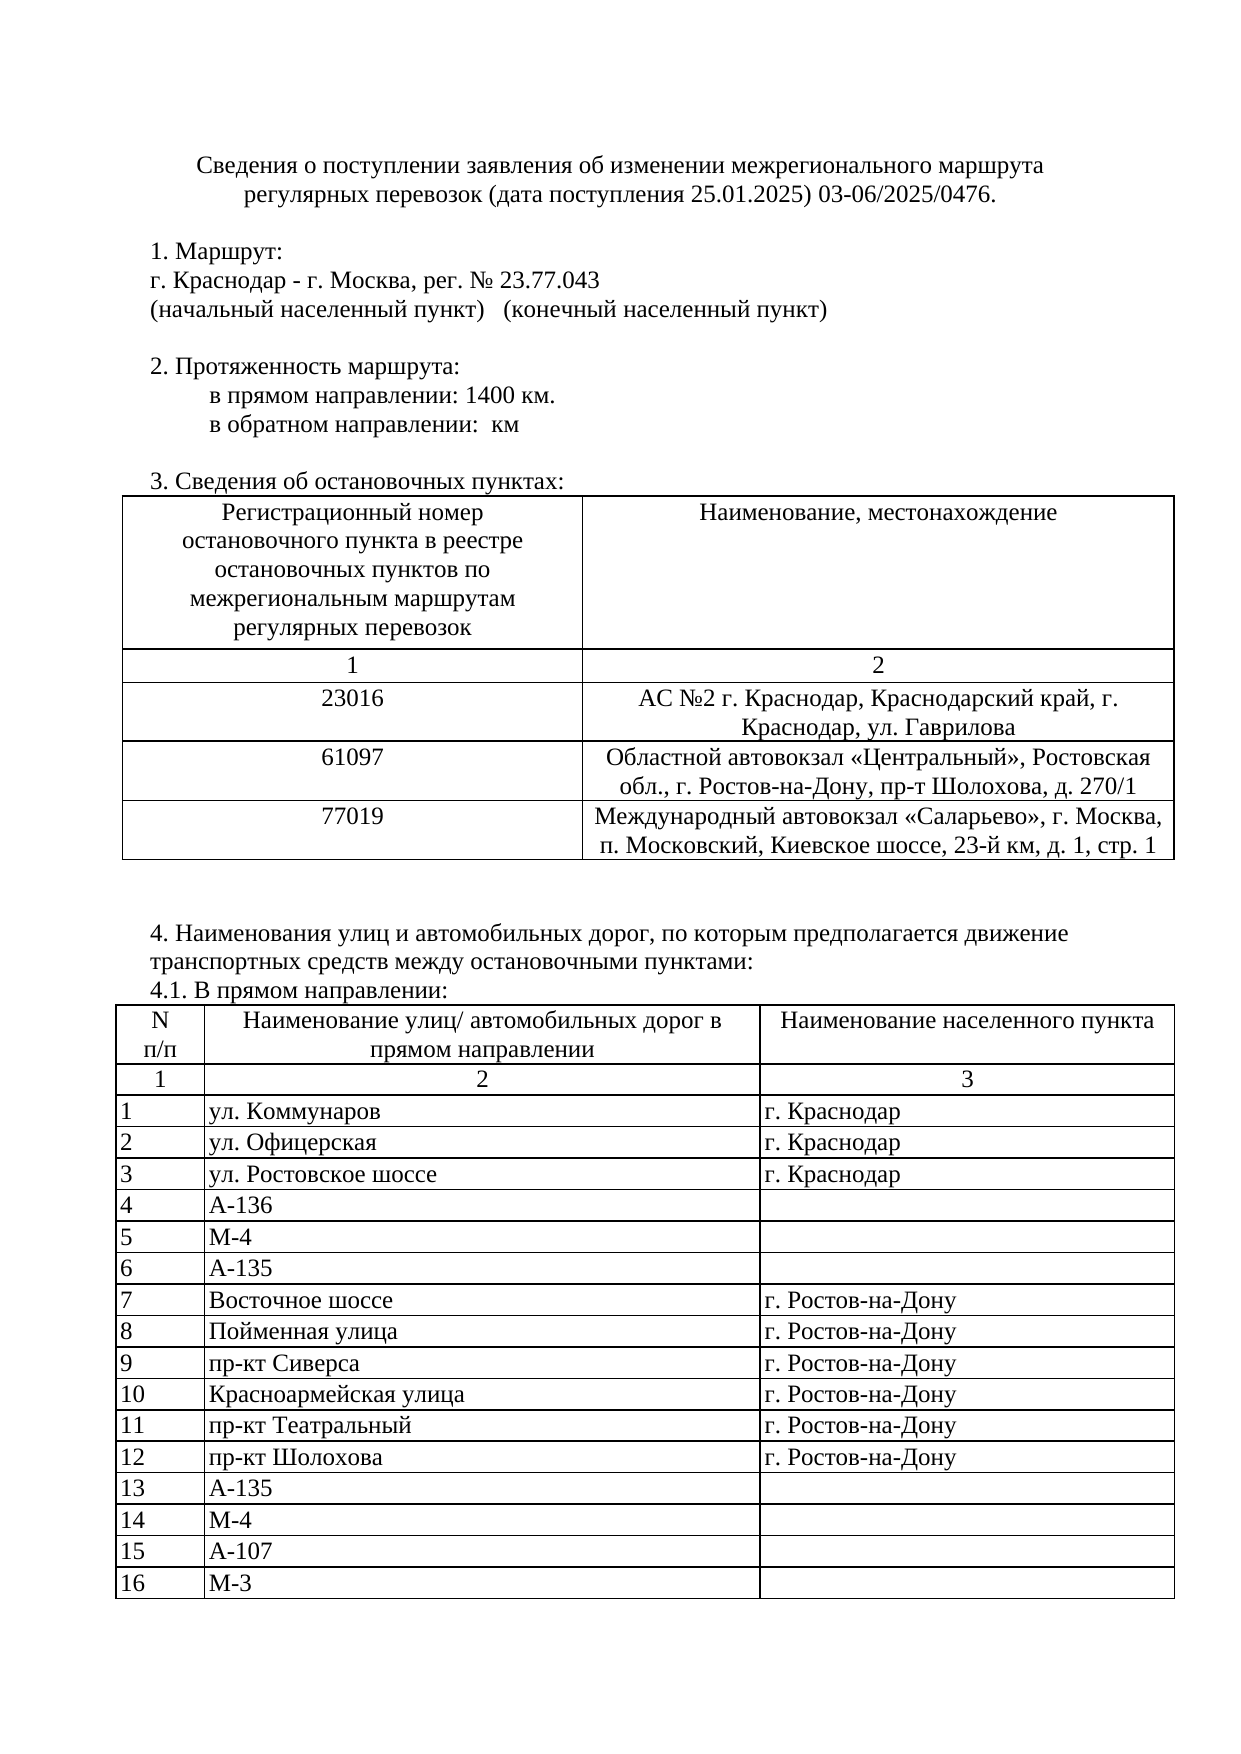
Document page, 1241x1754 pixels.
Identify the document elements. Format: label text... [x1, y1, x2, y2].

table_cell 14 [117, 1505, 204, 1535]
table_cell 4 [117, 1190, 204, 1220]
table_header Наименование улиц/ автомобильных дорог в прямом направлении [205, 1006, 759, 1063]
text 1. Маршрут: [150, 236, 1090, 265]
table_cell 61097 [123, 742, 582, 799]
table_cell Восточное шоссе [205, 1285, 759, 1314]
table_cell Международный автовокзал «Саларьево», г. Москва, п. Московский, Киевское шоссе, 23-й км, д. 1, стр. 1 [583, 801, 1173, 858]
table_cell АС №2 г. Краснодар, Краснодарский край, г. Краснодар, ул. Гаврилова [583, 683, 1173, 740]
table_cell [761, 1473, 1174, 1503]
text (начальный населенный пункт) (конечный населенный пункт) [150, 294, 1090, 322]
table_cell А-135 [205, 1473, 759, 1503]
table_cell [761, 1536, 1174, 1566]
table_cell пр-кт Шолохова [205, 1442, 759, 1472]
table_cell Областной автовокзал «Центральный», Ростовская обл., г. Ростов-на-Дону, пр-т Шолохова, д. 270/1 [583, 742, 1173, 799]
table_cell ул. Ростовское шоссе [205, 1159, 759, 1189]
table_cell 16 [117, 1568, 204, 1598]
table_cell 2 [205, 1065, 759, 1094]
table_cell ул. Офицерская [205, 1127, 759, 1157]
text 4. Наименования улиц и автомобильных дорог, по которым предполагается движение транспортных средств между остановочными пунктами: [150, 918, 1090, 975]
table_cell 23016 [123, 683, 582, 740]
table_cell г. Краснодар [761, 1159, 1174, 1189]
table_cell А-136 [205, 1190, 759, 1220]
table_cell А-107 [205, 1536, 759, 1566]
table_cell г. Ростов-на-Дону [761, 1316, 1174, 1346]
table_cell [761, 1253, 1174, 1283]
table_cell пр-кт Сиверса [205, 1348, 759, 1377]
table_cell 1 [117, 1096, 204, 1126]
table_cell [761, 1190, 1174, 1220]
text 2. Протяженность маршрута: [150, 351, 1090, 380]
text Сведения о поступлении заявления об изменении межрегионального маршрута регулярных перевозок (дата поступления 25.01.2025) 03-06/2025/0476. [150, 150, 1090, 207]
table_cell 1 [117, 1065, 204, 1094]
text 3. Сведения об остановочных пунктах: [150, 466, 1090, 495]
table_cell ул. Коммунаров [205, 1096, 759, 1126]
text 4.1. В прямом направлении: [150, 975, 1090, 1004]
table_cell 7 [117, 1285, 204, 1314]
table_cell М-4 [205, 1505, 759, 1535]
table_cell 15 [117, 1536, 204, 1566]
table_cell 12 [117, 1442, 204, 1472]
text в прямом направлении: 1400 км. [150, 380, 1090, 409]
table_cell 3 [761, 1065, 1174, 1094]
text в обратном направлении: км [150, 409, 1090, 437]
table_cell г. Краснодар [761, 1127, 1174, 1157]
table_header N п/п [117, 1006, 204, 1063]
table_cell г. Ростов-на-Дону [761, 1442, 1174, 1472]
table_cell Пойменная улица [205, 1316, 759, 1346]
table_cell [761, 1222, 1174, 1252]
table_cell 9 [117, 1348, 204, 1377]
table_cell 3 [117, 1159, 204, 1189]
text г. Краснодар - г. Москва, рег. № 23.77.043 [150, 265, 1090, 294]
table_header Регистрационный номер остановочного пункта в реестре остановочных пунктов по межрегиональным маршрутам регулярных перевозок [123, 497, 582, 648]
table_header Наименование населенного пункта [761, 1006, 1174, 1063]
table_cell [761, 1568, 1174, 1598]
table_cell М-3 [205, 1568, 759, 1598]
table_cell г. Краснодар [761, 1096, 1174, 1126]
table_cell 5 [117, 1222, 204, 1252]
table_cell г. Ростов-на-Дону [761, 1379, 1174, 1409]
table_cell Красноармейская улица [205, 1379, 759, 1409]
table_cell А-135 [205, 1253, 759, 1283]
table_cell 8 [117, 1316, 204, 1346]
table_cell 6 [117, 1253, 204, 1283]
table_cell 10 [117, 1379, 204, 1409]
table_cell 1 [123, 650, 582, 681]
table_cell г. Ростов-на-Дону [761, 1348, 1174, 1377]
table_cell 77019 [123, 801, 582, 858]
table_header Наименование, местонахождение [583, 497, 1173, 648]
table_cell 13 [117, 1473, 204, 1503]
table_cell г. Ростов-на-Дону [761, 1411, 1174, 1440]
table_cell 11 [117, 1411, 204, 1440]
table_cell 2 [583, 650, 1173, 681]
table_cell [761, 1505, 1174, 1535]
table_cell г. Ростов-на-Дону [761, 1285, 1174, 1314]
table_cell М-4 [205, 1222, 759, 1252]
table_cell 2 [117, 1127, 204, 1157]
table_cell пр-кт Театральный [205, 1411, 759, 1440]
